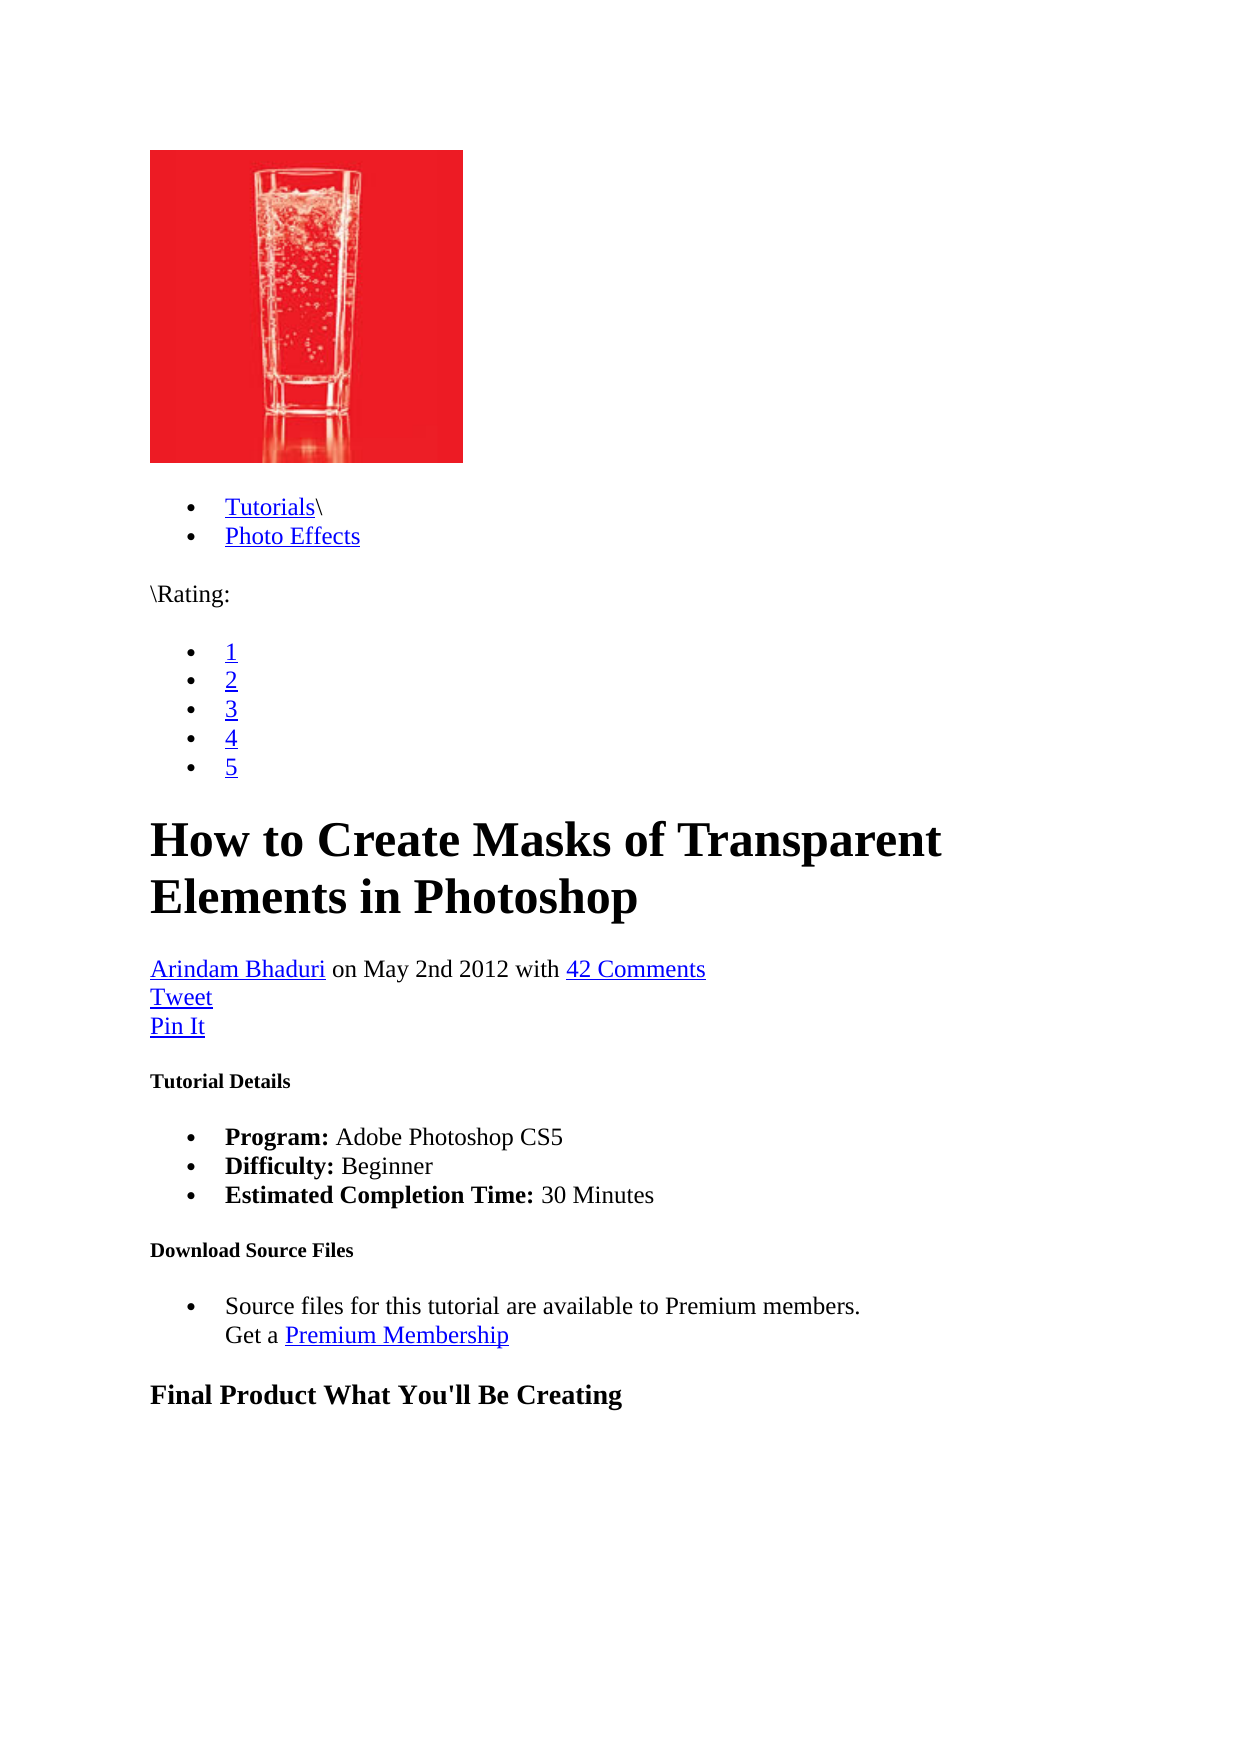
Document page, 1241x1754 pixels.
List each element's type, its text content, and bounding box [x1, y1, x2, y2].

text Tweet [150, 982, 1090, 1011]
list 4 [187, 723, 1090, 752]
list Difficulty: Beginner [187, 1151, 1090, 1180]
text Arindam Bhaduri on May 2nd 2012 with 42 Comments [150, 954, 1090, 982]
text Final Product What You'll Be Creating [150, 1378, 1090, 1410]
text Tutorial Details [150, 1069, 1090, 1093]
list Tutorials\ [187, 492, 1090, 521]
list Photo Effects [187, 521, 1090, 549]
list 1 [187, 637, 1090, 665]
list Source files for this tutorial are available to Premium members. Get a Premium Membership [187, 1291, 1090, 1348]
text Pin It [150, 1011, 1090, 1040]
list Estimated Completion Time: 30 Minutes [187, 1180, 1090, 1209]
list 2 [187, 665, 1090, 694]
picture [150, 150, 463, 463]
list 5 [187, 752, 1090, 780]
text Download Source Files [150, 1238, 1090, 1262]
text How to Create Masks of Transparent Elements in Photoshop [150, 809, 1090, 924]
text \Rating: [150, 579, 1090, 607]
list Program: Adobe Photoshop CS5 [187, 1122, 1090, 1151]
list 3 [187, 694, 1090, 723]
